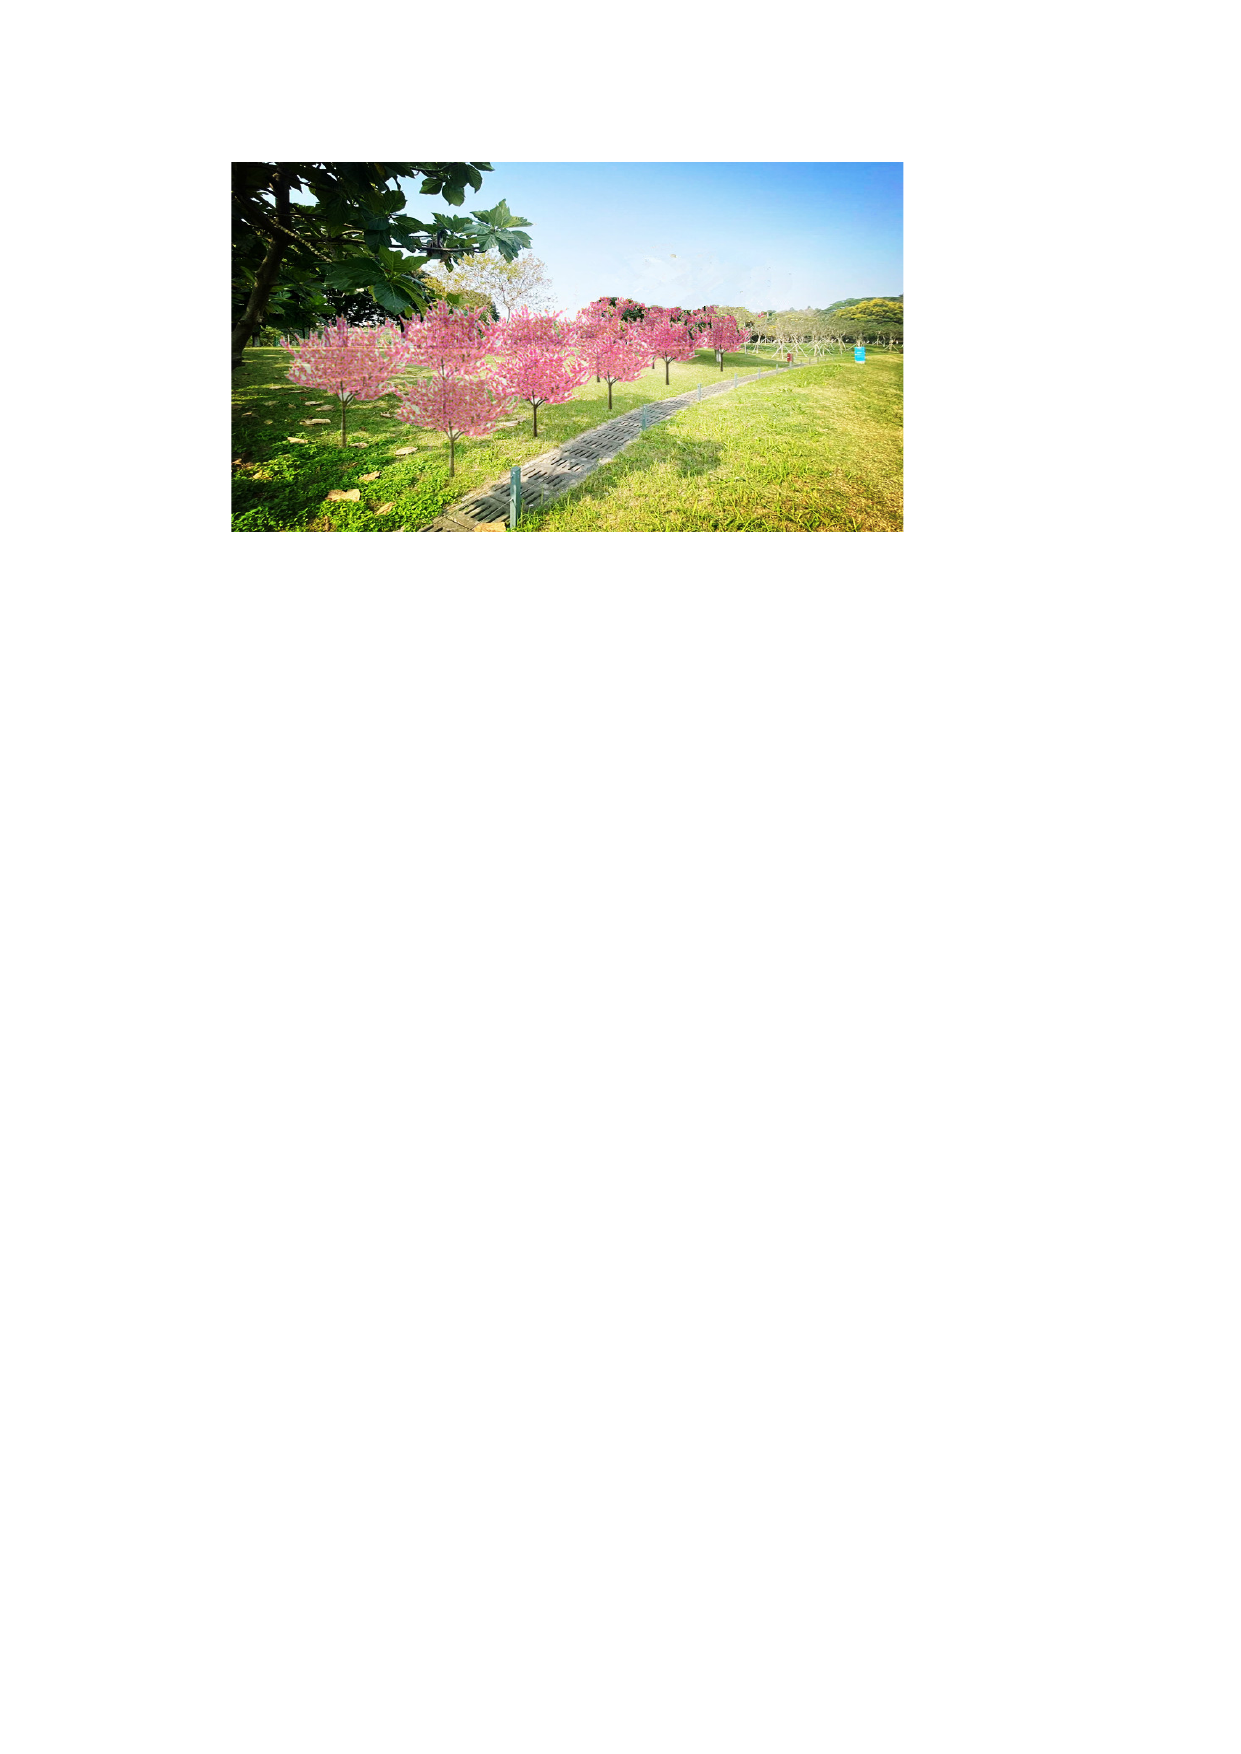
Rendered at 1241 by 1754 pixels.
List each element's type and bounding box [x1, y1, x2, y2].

picture [231, 162, 904, 532]
